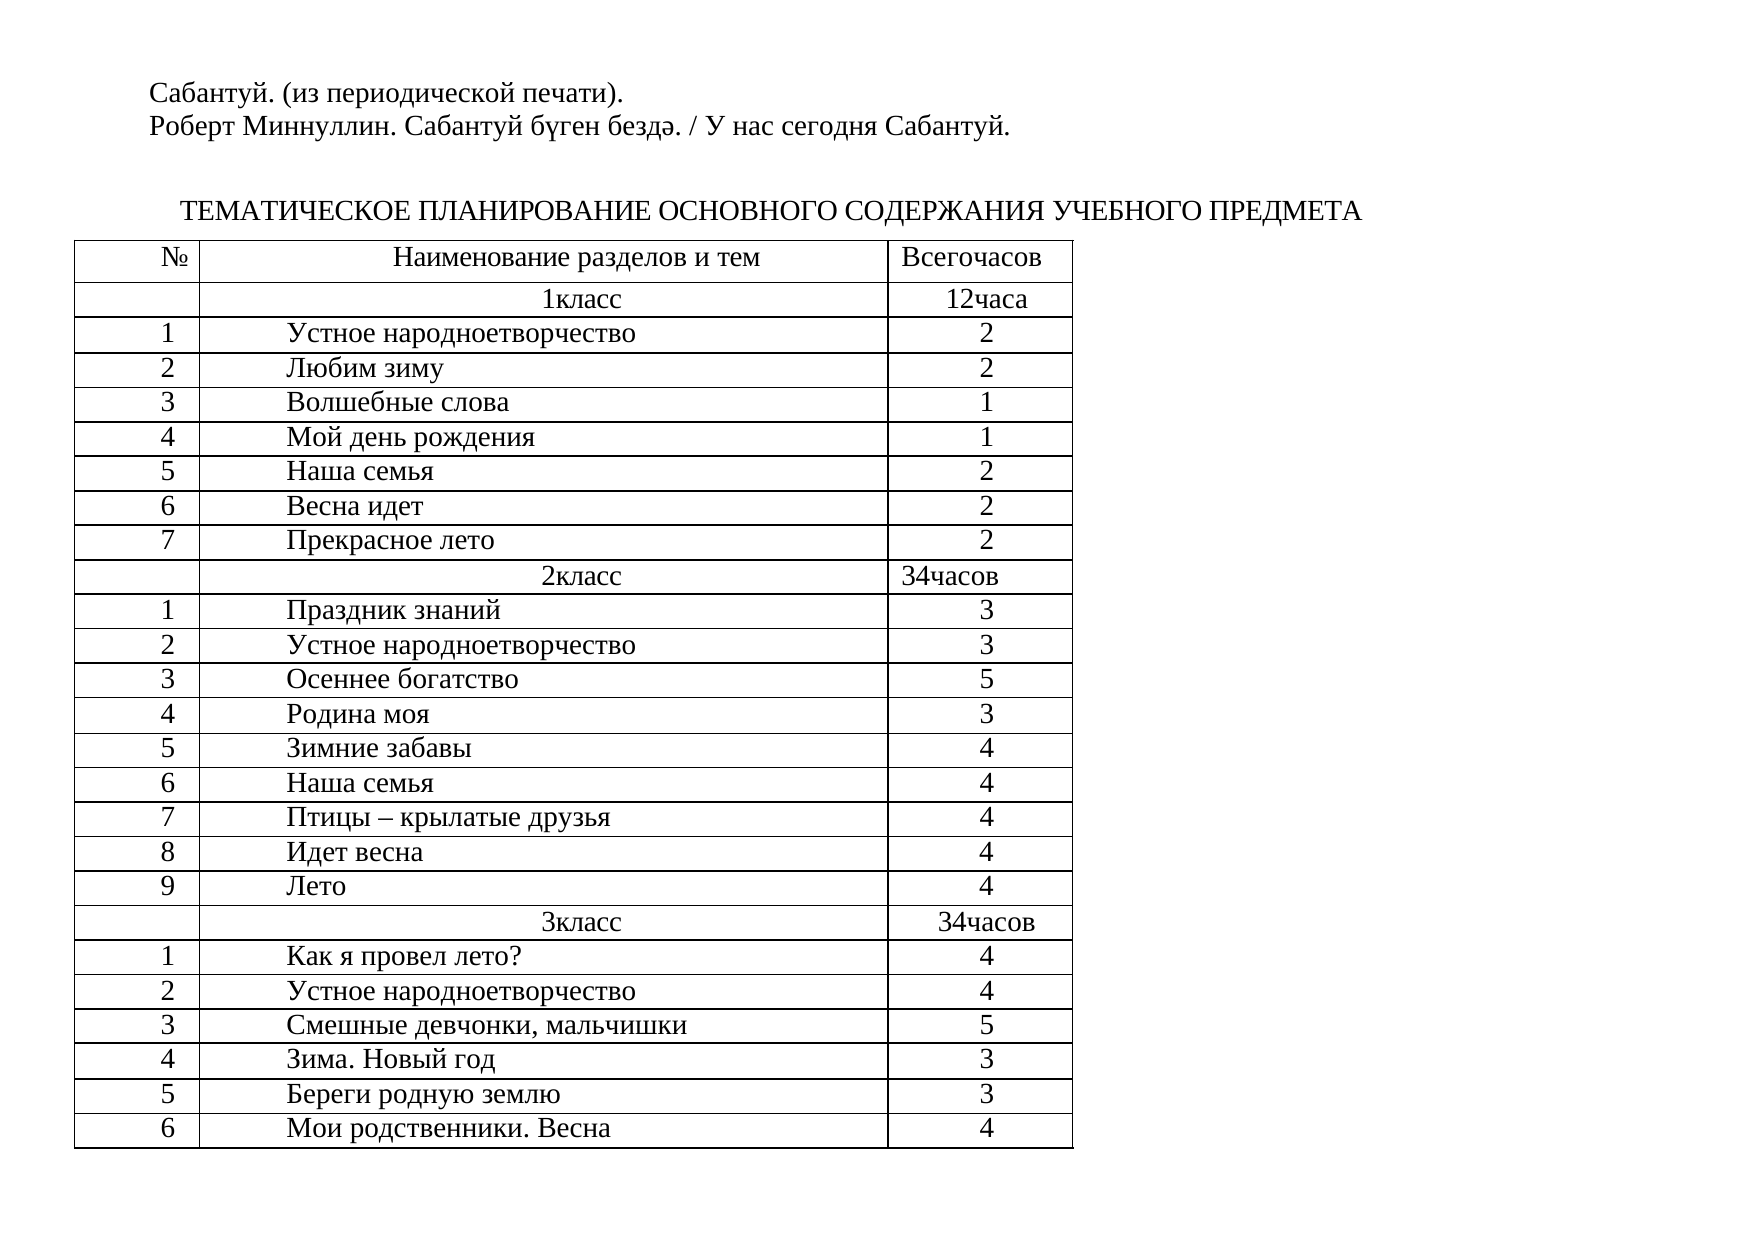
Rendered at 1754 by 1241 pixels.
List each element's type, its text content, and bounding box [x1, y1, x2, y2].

table_cell [75, 906, 199, 939]
table_cell 9 [75, 872, 199, 905]
table_cell 2 [889, 457, 1072, 490]
table_cell 3 [889, 698, 1072, 732]
table_cell Как я провел лето? [200, 941, 887, 973]
table_cell 6 [75, 492, 199, 524]
table_cell 1 [75, 318, 199, 352]
table_cell Наша семья [200, 457, 887, 490]
table_cell [75, 561, 199, 593]
table_cell 34часов [889, 906, 1072, 939]
table_cell Устное народноетворчество [200, 975, 887, 1008]
table_cell 3 [889, 629, 1072, 662]
table_cell 5 [75, 457, 199, 490]
table_cell Родина моя [200, 698, 887, 732]
table_cell 4 [889, 803, 1072, 836]
table_cell 3 [889, 1044, 1072, 1078]
table_cell 34часов [889, 561, 1072, 593]
table_cell 5 [889, 664, 1072, 696]
table_cell 6 [75, 768, 199, 801]
table_cell 8 [75, 837, 199, 870]
table_cell Волшебные слова [200, 388, 887, 421]
table_cell 6 [75, 1114, 199, 1147]
table_cell 1 [75, 941, 199, 973]
table_header Всегочасов [889, 241, 1072, 282]
table_cell 3 [75, 388, 199, 421]
table_cell 4 [75, 698, 199, 732]
table_cell Мои родственники. Весна [200, 1114, 887, 1147]
table_cell 3 [75, 1010, 199, 1042]
table_cell 5 [75, 734, 199, 767]
table_cell 4 [75, 1044, 199, 1078]
table_cell Устное народноетворчество [200, 318, 887, 352]
table_cell 3класс [200, 906, 887, 939]
table_header № [75, 241, 199, 282]
table_cell 3 [889, 1080, 1072, 1113]
table_cell Зимние забавы [200, 734, 887, 767]
table_cell 1 [889, 388, 1072, 421]
table_header Наименование разделов и тем [200, 241, 887, 282]
table_cell 4 [889, 837, 1072, 870]
table_cell Мой день рождения [200, 423, 887, 455]
table_cell Любим зиму [200, 354, 887, 386]
text ТЕМАТИЧЕСКОЕ ПЛАНИРОВАНИЕ ОСНОВНОГО СОДЕРЖАНИЯ УЧЕБНОГО ПРЕДМЕТА [179, 194, 1679, 227]
table_cell Береги родную землю [200, 1080, 887, 1113]
table_cell 1 [889, 423, 1072, 455]
table_cell 2 [75, 975, 199, 1008]
table_cell 2 [889, 318, 1072, 352]
table_cell Птицы – крылатые друзья [200, 803, 887, 836]
table_cell Прекрасное лето [200, 526, 887, 559]
table_cell [75, 283, 199, 316]
table_cell 4 [889, 975, 1072, 1008]
table_cell 2 [75, 354, 199, 386]
table_cell Наша семья [200, 768, 887, 801]
table_cell 4 [889, 941, 1072, 973]
table_cell Устное народноетворчество [200, 629, 887, 662]
table_cell 7 [75, 526, 199, 559]
table_cell Праздник знаний [200, 595, 887, 628]
table_cell 2 [75, 629, 199, 662]
text Роберт Миннуллин. Сабантуй бүген бездә. / У нас сегодня Сабантуй. [75, 108, 1679, 142]
table_cell 2 [889, 492, 1072, 524]
table_cell 3 [75, 664, 199, 696]
table_cell 1класс [200, 283, 887, 316]
table_cell Идет весна [200, 837, 887, 870]
table_cell 3 [889, 595, 1072, 628]
table_cell 12часа [889, 283, 1072, 316]
table_cell 5 [75, 1080, 199, 1113]
table_cell 4 [889, 872, 1072, 905]
table_cell 7 [75, 803, 199, 836]
table_cell Лето [200, 872, 887, 905]
table_cell 2 [889, 354, 1072, 386]
table_cell Весна идет [200, 492, 887, 524]
table_cell 4 [889, 734, 1072, 767]
table_cell Зима. Новый год [200, 1044, 887, 1078]
table_cell Осеннее богатство [200, 664, 887, 696]
text Сабантуй. (из периодической печати). [75, 75, 1679, 108]
table_cell 2класс [200, 561, 887, 593]
table_cell 4 [75, 423, 199, 455]
table_cell 4 [889, 768, 1072, 801]
table_cell 2 [889, 526, 1072, 559]
table_cell 4 [889, 1114, 1072, 1147]
table_cell Смешные девчонки, мальчишки [200, 1010, 887, 1042]
table_cell 5 [889, 1010, 1072, 1042]
table_cell 1 [75, 595, 199, 628]
